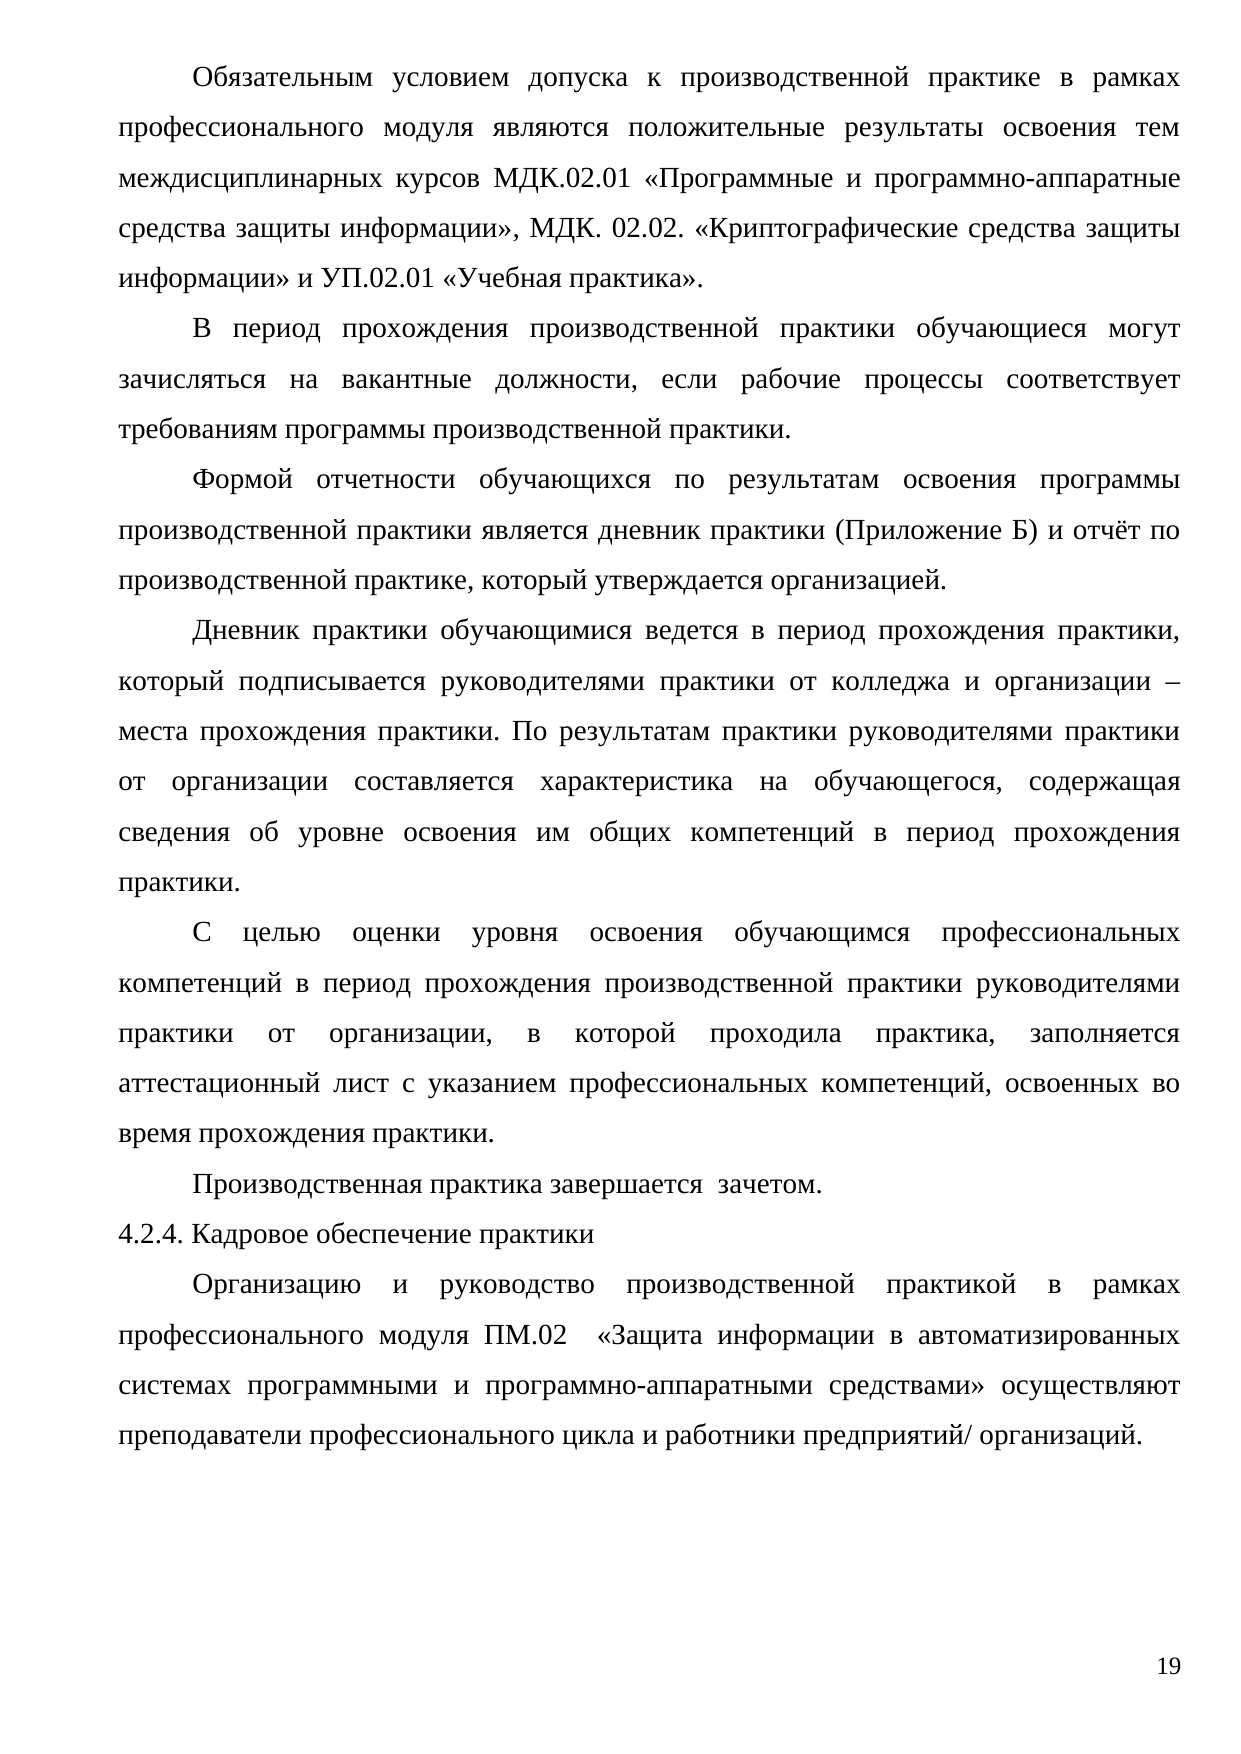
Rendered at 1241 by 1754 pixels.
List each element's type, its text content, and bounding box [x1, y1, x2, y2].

text Производственная практика завершается зачетом. [118, 1166, 1181, 1199]
text Организацию и руководство производственной практикой в рамках профессионального модуля ПМ.02 «Защита информации в автоматизированных системах программными и программно-аппаратными средствами» осуществляют преподаватели профессионального цикла и работники предприятий/ организаций. [118, 1267, 1181, 1451]
text В период прохождения производственной практики обучающиеся могут зачисляться на вакантные должности, если рабочие процессы соответствует требованиям программы производственной практики. [118, 311, 1181, 445]
subtitle 4.2.4. Кадровое обеспечение практики [118, 1216, 1181, 1250]
text С целью оценки уровня освоения обучающимся профессиональных компетенций в период прохождения производственной практики руководителями практики от организации, в которой проходила практика, заполняется аттестационный лист с указанием профессиональных компетенций, освоенных во время прохождения практики. [118, 914, 1181, 1149]
text Обязательным условием допуска к производственной практике в рамках профессионального модуля являются положительные результаты освоения тем междисциплинарных курсов МДК.02.01 «Программные и программно-аппаратные средства защиты информации», МДК. 02.02. «Криптографические средства защиты информации» и УП.02.01 «Учебная практика». [118, 59, 1181, 294]
text Дневник практики обучающимися ведется в период прохождения практики, который подписывается руководителями практики от колледжа и организации – места прохождения практики. По результатам практики руководителями практики от организации составляется характеристика на обучающегося, содержащая сведения об уровне освоения им общих компетенций в период прохождения практики. [118, 612, 1181, 898]
text Формой отчетности обучающихся по результатам освоения программы производственной практики является дневник практики (Приложение Б) и отчёт по производственной практике, который утверждается организацией. [118, 462, 1181, 596]
